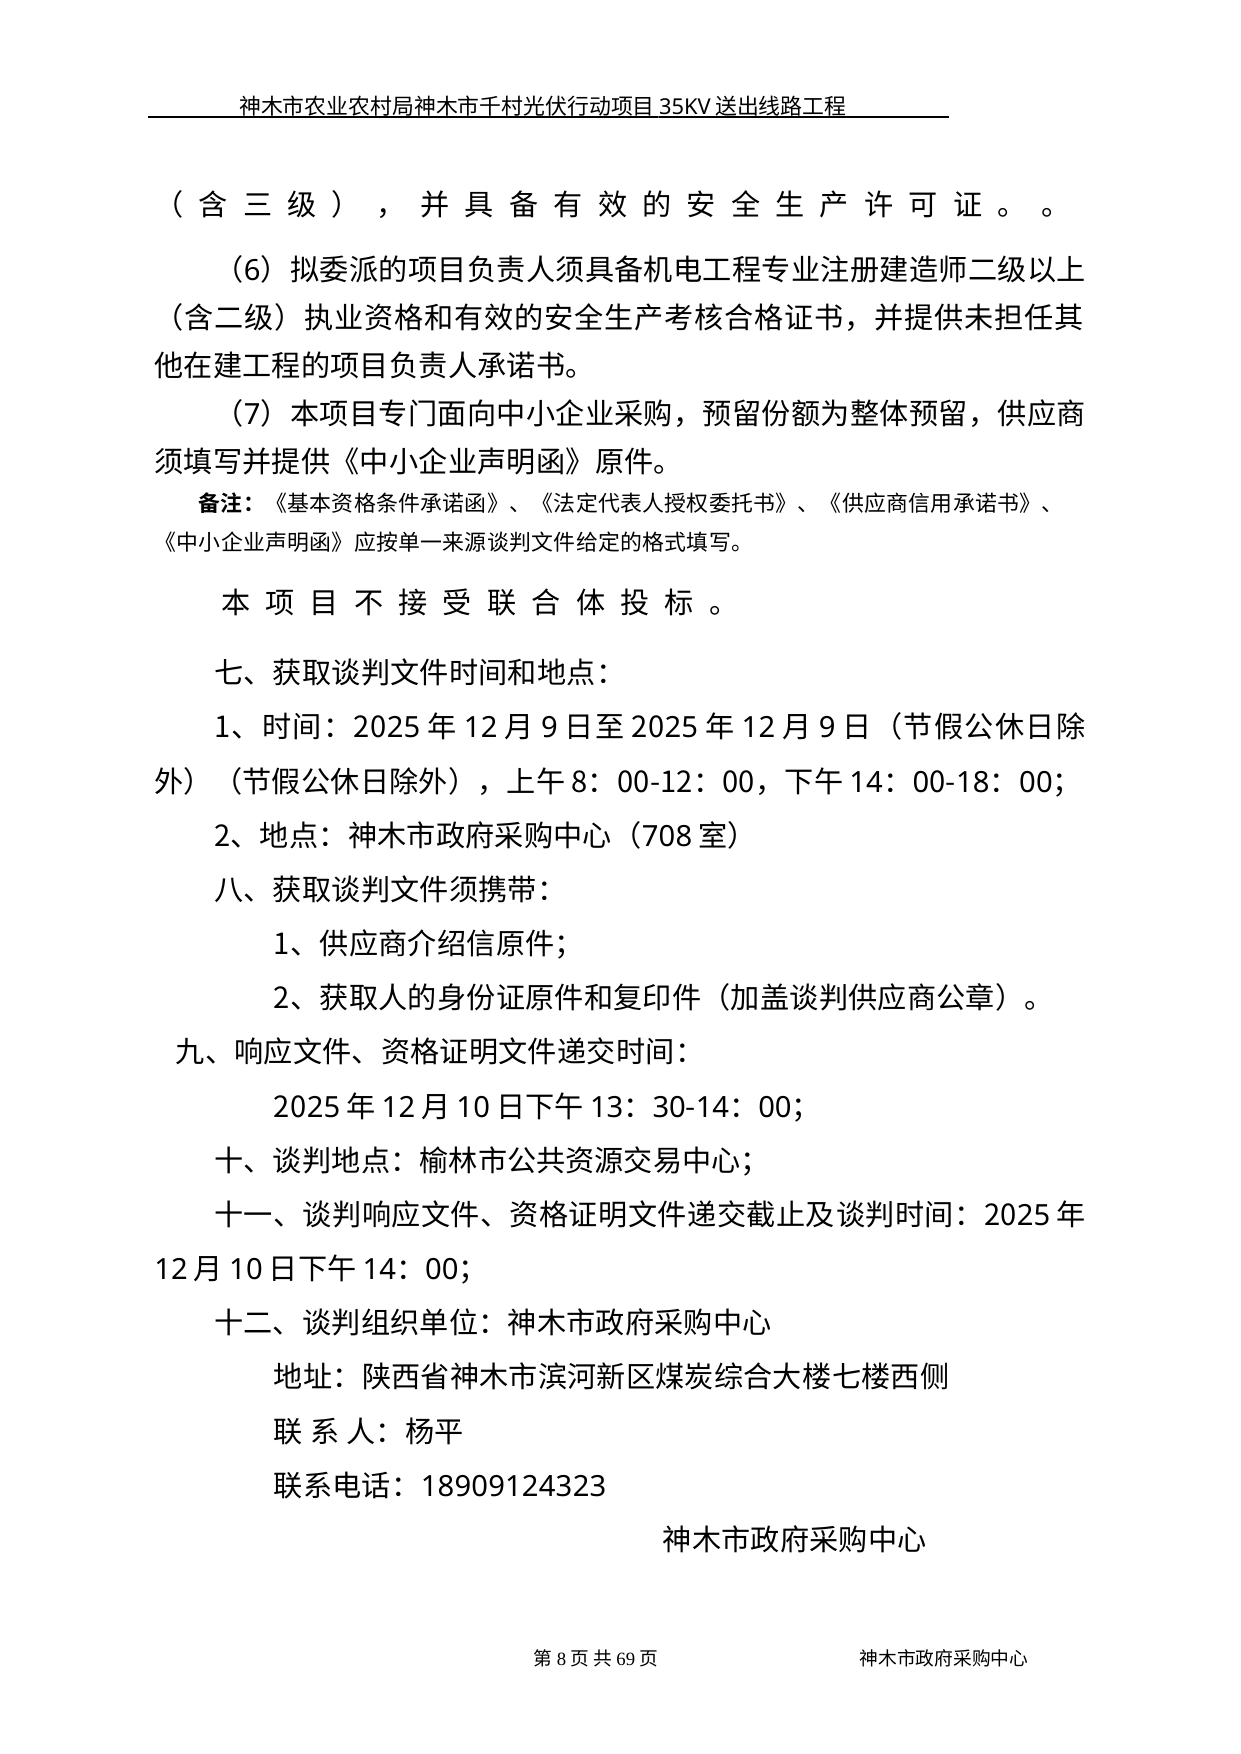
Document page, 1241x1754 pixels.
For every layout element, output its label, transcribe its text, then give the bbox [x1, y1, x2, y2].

text 本项目不接受联合体投标。 [154, 561, 1086, 640]
text 1、供应商介绍信原件； [154, 911, 1086, 965]
text 七、获取谈判文件时间和地点： [154, 640, 1086, 694]
text 1、时间：2025年12月9日至2025年12月9日（节假公休日除外）（节假公休日除外），上午8：00-12：00，下午14：00-18：00； [154, 694, 1086, 803]
text 八、获取谈判文件须携带： [154, 857, 1086, 911]
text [154, 1507, 1086, 1561]
text 十二、谈判组织单位：神木市政府采购中心 [154, 1290, 1086, 1344]
text 联 系 人：杨平 [154, 1399, 1086, 1453]
text （7）本项目专门面向中小企业采购，预留份额为整体预留，供应商须填写并提供《中小企业声明函》原件。 [154, 386, 1086, 482]
text 十、谈判地点：榆林市公共资源交易中心； [154, 1128, 1086, 1182]
text 2、地点：神木市政府采购中心（708室） [154, 803, 1086, 857]
text 地址：陕西省神木市滨河新区煤炭综合大楼七楼西侧 [154, 1344, 1086, 1399]
text （6）拟委派的项目负责人须具备机电工程专业注册建造师二级以上（含二级）执业资格和有效的安全生产考核合格证书，并提供未担任其他在建工程的项目负责人承诺书。 [154, 242, 1086, 386]
text 2、获取人的身份证原件和复印件（加盖谈判供应商公章）。 九、响应文件、资格证明文件递交时间： [154, 965, 1086, 1074]
text 联系电话：18909124323 [154, 1453, 1086, 1507]
text 备注：《基本资格条件承诺函》、《法定代表人授权委托书》、《供应商信用承诺书》、《中小企业声明函》应按单一来源谈判文件给定的格式填写。 [154, 482, 1086, 561]
text 十一、谈判响应文件、资格证明文件递交截止及谈判时间：2025年12月10日下午14：00； [154, 1182, 1086, 1290]
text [154, 163, 1086, 242]
text 2025年12月10日下午13：30-14：00； [154, 1074, 1086, 1128]
